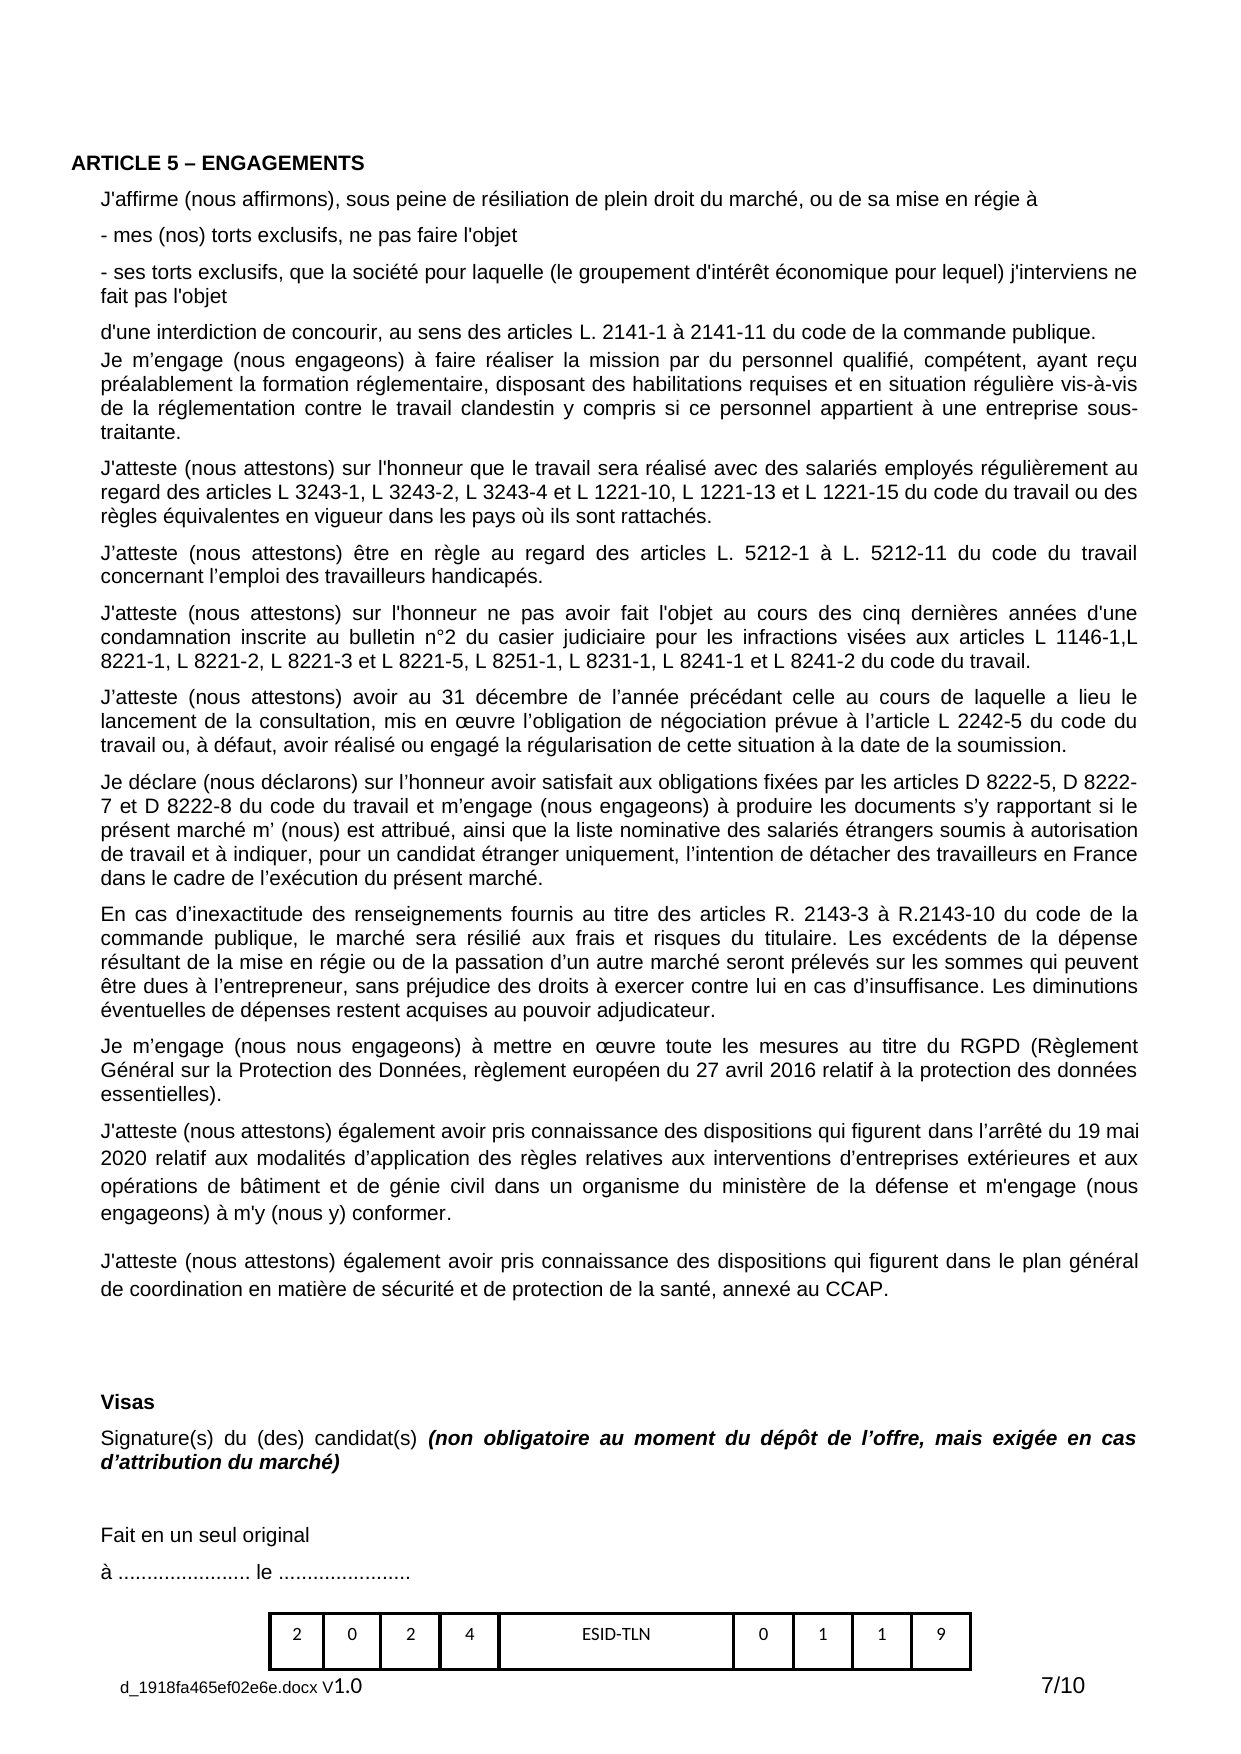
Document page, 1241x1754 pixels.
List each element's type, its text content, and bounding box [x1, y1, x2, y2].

text Je m’engage (nous nous engageons) à mettre en œuvre toute les mesures au titre du RGPD (Règlement Général sur la Protection des Données, règlement européen du 27 avril 2016 relatif à la protection des données essentielles). [100, 1034, 1140, 1106]
text - ses torts exclusifs, que la société pour laquelle (le groupement d'intérêt économique pour lequel) j'interviens ne fait pas l'objet [100, 260, 1140, 308]
text d'une interdiction de concourir, au sens des articles L. 2141-1 à 2141-11 du code de la commande publique. [100, 320, 1140, 344]
text J'atteste (nous attestons) sur l'honneur que le travail sera réalisé avec des salariés employés régulièrement au regard des articles L 3243-1, L 3243-2, L 3243-4 et L 1221-10, L 1221-13 et L 1221-15 du code du travail ou des règles équivalentes en vigueur dans les pays où ils sont rattachés. [100, 456, 1140, 528]
text J’atteste (nous attestons) être en règle au regard des articles L. 5212-1 à L. 5212-11 du code du travail concernant l’emploi des travailleurs handicapés. [100, 540, 1140, 588]
text ARTICLE 5 – ENGAGEMENTS [71, 150, 1140, 174]
text En cas d’inexactitude des renseignements fournis au titre des articles R. 2143-3 à R.2143-10 du code de la commande publique, le marché sera résilié aux frais et risques du titulaire. Les excédents de la dépense résultant de la mise en régie ou de la passation d’un autre marché seront prélevés sur les sommes qui peuvent être dues à l’entrepreneur, sans préjudice des droits à exercer contre lui en cas d’insuffisance. Les diminutions éventuelles de dépenses restent acquises au pouvoir adjudicateur. [100, 902, 1140, 1022]
text Je déclare (nous déclarons) sur l’honneur avoir satisfait aux obligations fixées par les articles D 8222-5, D 8222-7 et D 8222-8 du code du travail et m’engage (nous engageons) à produire les documents s’y rapportant si le présent marché m’ (nous) est attribué, ainsi que la liste nominative des salariés étrangers soumis à autorisation de travail et à indiquer, pour un candidat étranger uniquement, l’intention de détacher des travailleurs en France dans le cadre de l’exécution du présent marché. [100, 769, 1140, 889]
text J'atteste (nous attestons) également avoir pris connaissance des dispositions qui figurent dans le plan général de coordination en matière de sécurité et de protection de la santé, annexé au CCAP. [100, 1249, 1140, 1301]
text Fait en un seul original [100, 1523, 1140, 1547]
text Visas [100, 1390, 1140, 1414]
text J'atteste (nous attestons) également avoir pris connaissance des dispositions qui figurent dans l’arrêté du 19 mai 2020 relatif aux modalités d’application des règles relatives aux interventions d’entreprises extérieures et aux opérations de bâtiment et de génie civil dans un organisme du ministère de la défense et m'engage (nous engageons) à m'y (nous y) conformer. [100, 1118, 1140, 1225]
text Signature(s) du (des) candidat(s) (non obligatoire au moment du dépôt de l’offre, mais exigée en cas d’attribution du marché) [100, 1426, 1140, 1474]
text J'affirme (nous affirmons), sous peine de résiliation de plein droit du marché, ou de sa mise en régie à [100, 187, 1140, 211]
text J'atteste (nous attestons) sur l'honneur ne pas avoir fait l'objet au cours des cinq dernières années d'une condamnation inscrite au bulletin n°2 du casier judiciaire pour les infractions visées aux articles L 1146-1,L 8221-1, L 8221-2, L 8221-3 et L 8221-5, L 8251-1, L 8231-1, L 8241-1 et L 8241-2 du code du travail. [100, 601, 1140, 673]
text - mes (nos) torts exclusifs, ne pas faire l'objet [100, 223, 1140, 247]
text Je m’engage (nous engageons) à faire réaliser la mission par du personnel qualifié, compétent, ayant reçu préalablement la formation réglementaire, disposant des habilitations requises et en situation régulière vis-à-vis de la réglementation contre le travail clandestin y compris si ce personnel appartient à une entreprise sous-traitante. [100, 348, 1140, 443]
text J’atteste (nous attestons) avoir au 31 décembre de l’année précédant celle au cours de laquelle a lieu le lancement de la consultation, mis en œuvre l’obligation de négociation prévue à l’article L 2242-5 du code du travail ou, à défaut, avoir réalisé ou engagé la régularisation de cette situation à la date de la soumission. [100, 685, 1140, 757]
text à ....................... le ....................... [100, 1559, 1140, 1583]
